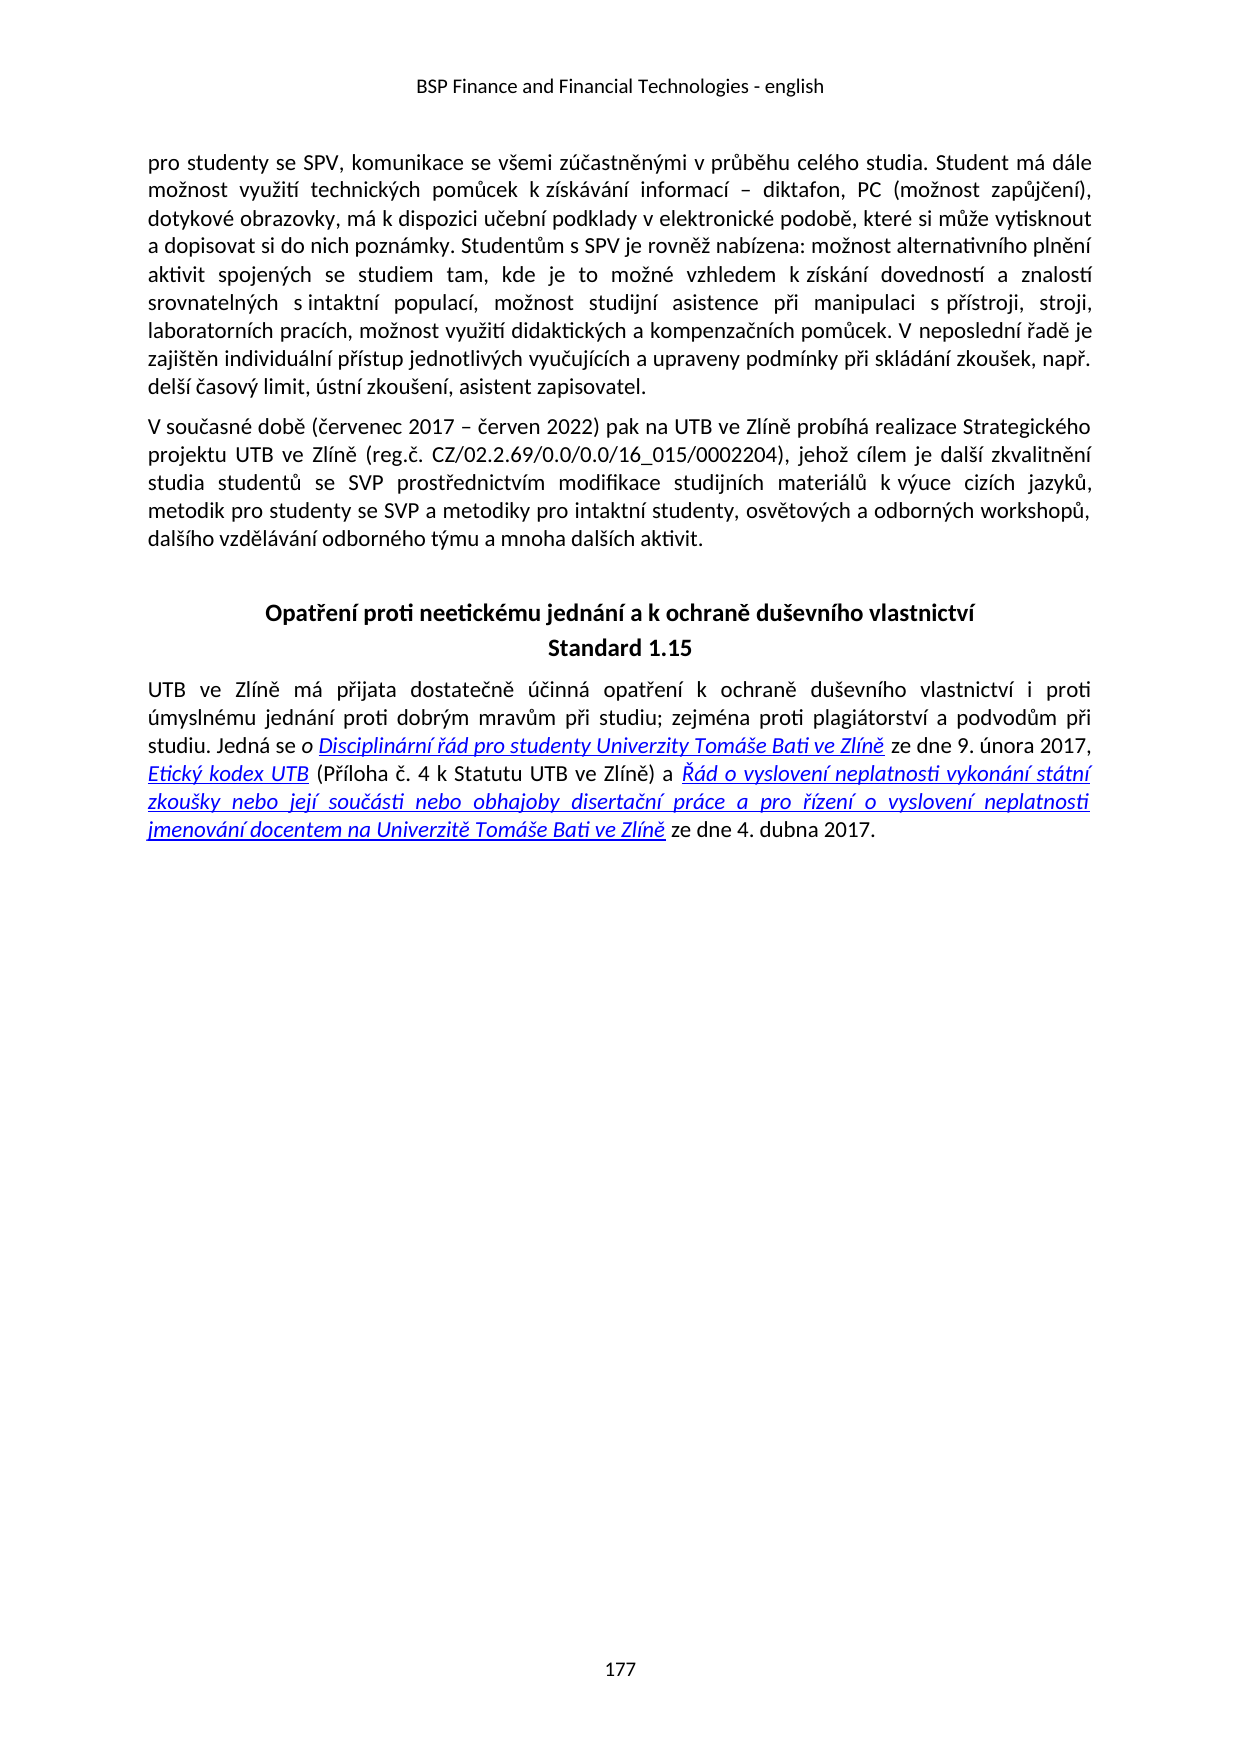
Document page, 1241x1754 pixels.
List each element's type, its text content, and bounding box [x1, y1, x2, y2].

text Opatření proti neetickému jednání a k ochraně duševního vlastnictví [148, 597, 1093, 628]
text V současné době (červenec 2017 – červen 2022) pak na UTB ve Zlíně probíhá realizace Strategického projektu UTB ve Zlíně (reg.č. CZ/02.2.69/0.0/0.0/16_015/0002204), jehož cílem je další zkvalitnění studia studentů se SVP prostřednictvím modifikace studijních materiálů k výuce cizích jazyků, metodik pro studenty se SVP a metodiky pro intaktní studenty, osvětových a odborných workshopů, dalšího vzdělávání odborného týmu a mnoha dalších aktivit. [148, 412, 1093, 552]
text UTB ve Zlíně má přijata dostatečně účinná opatření k ochraně duševního vlastnictví i proti úmyslnému jednání proti dobrým mravům při studiu; zejména proti plagiátorství a podvodům při studiu. Jedná se o Disciplinární řád pro studenty Univerzity Tomáše Bati ve Zlíně ze dne 9. února 2017, Etický kodex UTB (Příloha č. 4 k Statutu UTB ve Zlíně) a Řád o vyslovení neplatnosti vykonání státní zkoušky nebo její součásti nebo obhajoby disertační práce a pro řízení o vyslovení neplatnosti jmenování docentem na Univerzitě Tomáše Bati ve Zlíně ze dne 4. dubna 2017. [148, 675, 1093, 843]
text Standard 1.15 [148, 632, 1093, 662]
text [148, 148, 1093, 400]
